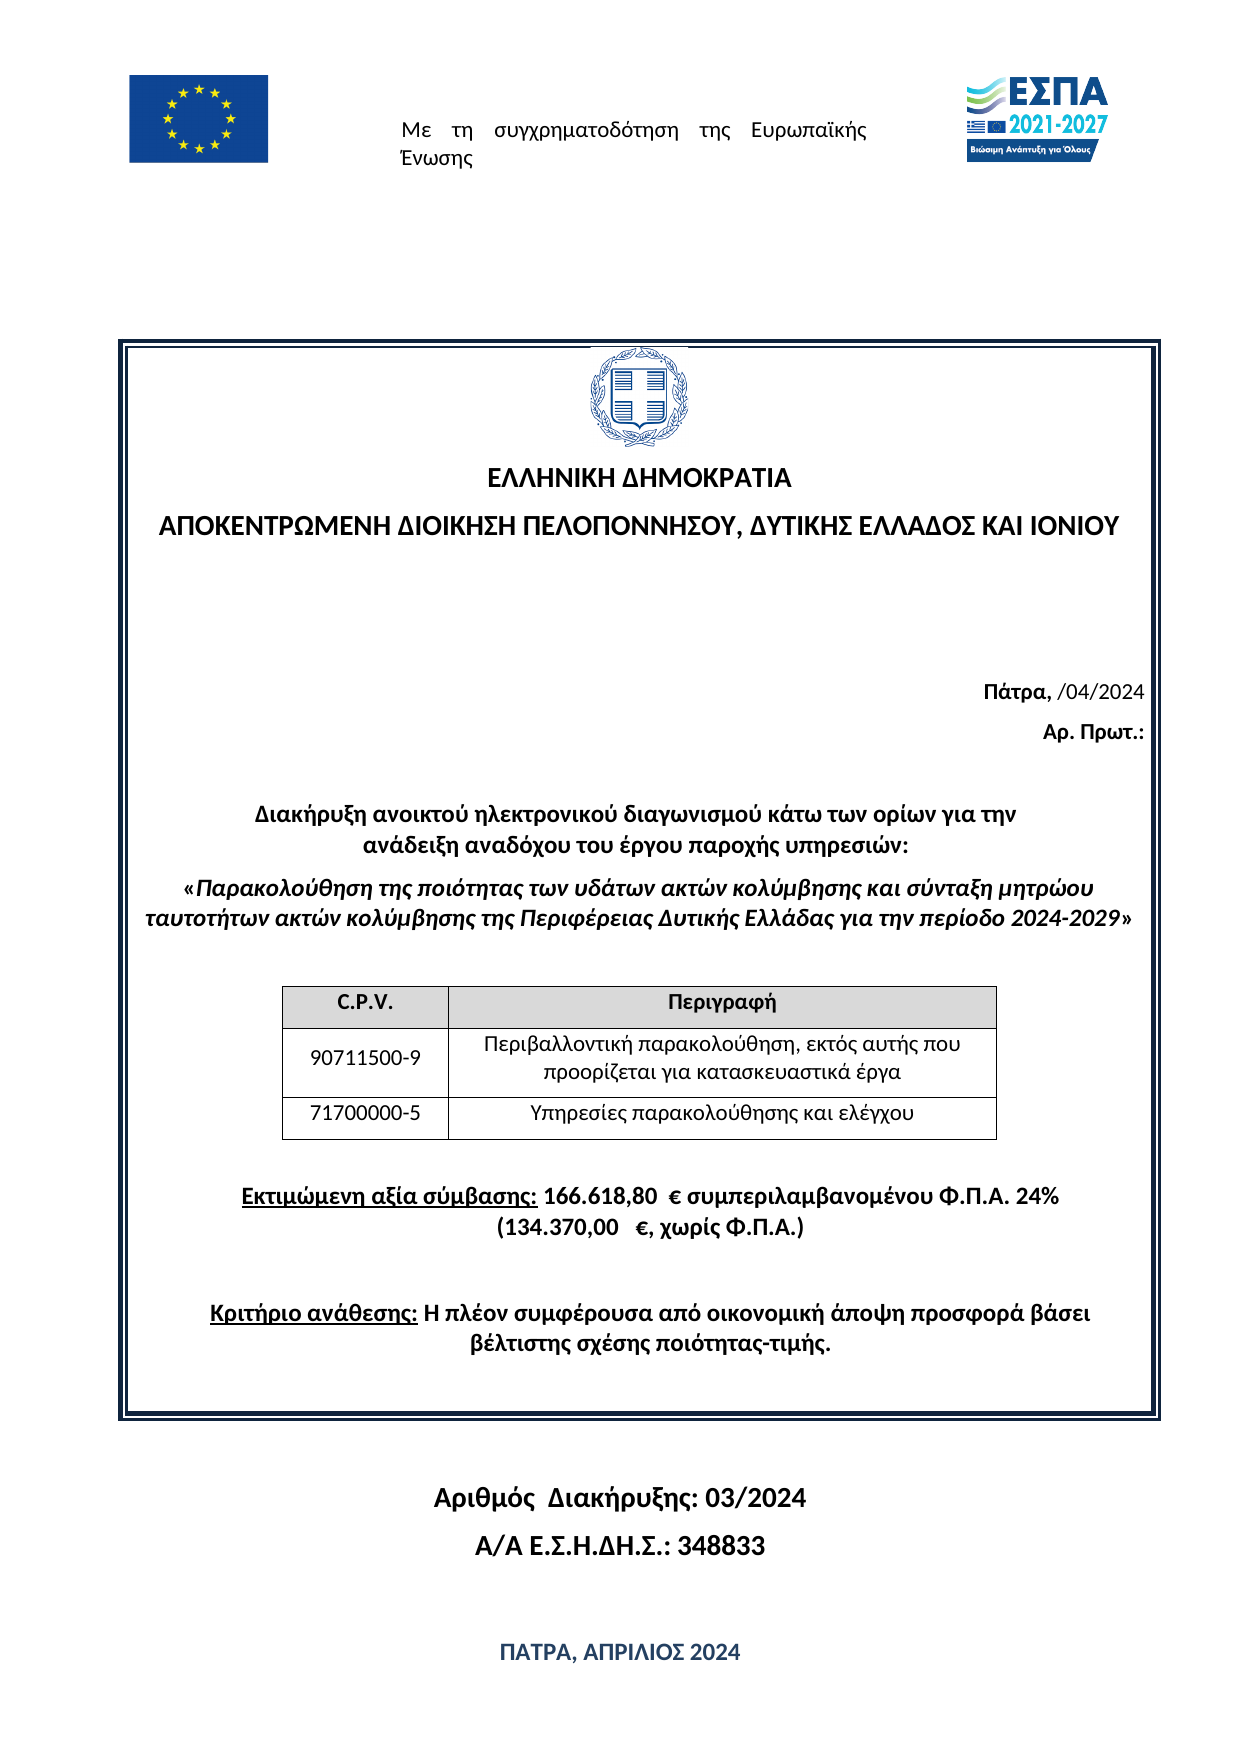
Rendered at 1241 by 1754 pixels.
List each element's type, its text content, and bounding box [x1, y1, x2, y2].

picture [964, 75, 1111, 165]
picture [129, 75, 269, 163]
text Α/Α Ε.Σ.Η.ΔΗ.Σ.: 348833 [118, 1527, 1122, 1563]
text Αριθμός Διακήρυξης: 03/2024 [118, 1479, 1122, 1514]
table_header ΕΛΛΗΝΙΚΗ ΔΗΜΟΚΡΑΤΙΑ ΑΠΟΚΕΝΤΡΩΜΕΝΗ ΔΙΟΙΚΗΣΗ ΠΕΛΟΠΟΝΝΗΣΟΥ, ΔΥΤΙΚΗΣ ΕΛΛΑΔΟΣ ΚΑΙ ΙΟΝΙΟΥ Πάτρα, /04/2024 Αρ. Πρωτ.: Διακήρυξη ανοικτού ηλεκτρονικού διαγωνισμού κάτω των ορίων για την ανάδειξη αναδόχου του έργου παροχής υπηρεσιών: «Παρακολούθηση της ποιότητας των υδάτων ακτών κολύμβησης και σύνταξη μητρώου ταυτοτήτων ακτών κολύμβησης της Περιφέρειας Δυτικής Ελλάδας για την περίοδο 2024-2029» Εκτιμώμενη αξία σύμβασης: 166.618,80 € συμπεριλαμβανομένου Φ.Π.Α. 24% (134.370,00 €, χωρίς Φ.Π.Α.) Κριτήριο ανάθεσης: Η πλέον συμφέρουσα από οικονομική άποψη προσφορά βάσει βέλτιστης σχέσης ποιότητας-τιμής. [123, 343, 1156, 1411]
picture [590, 347, 689, 447]
